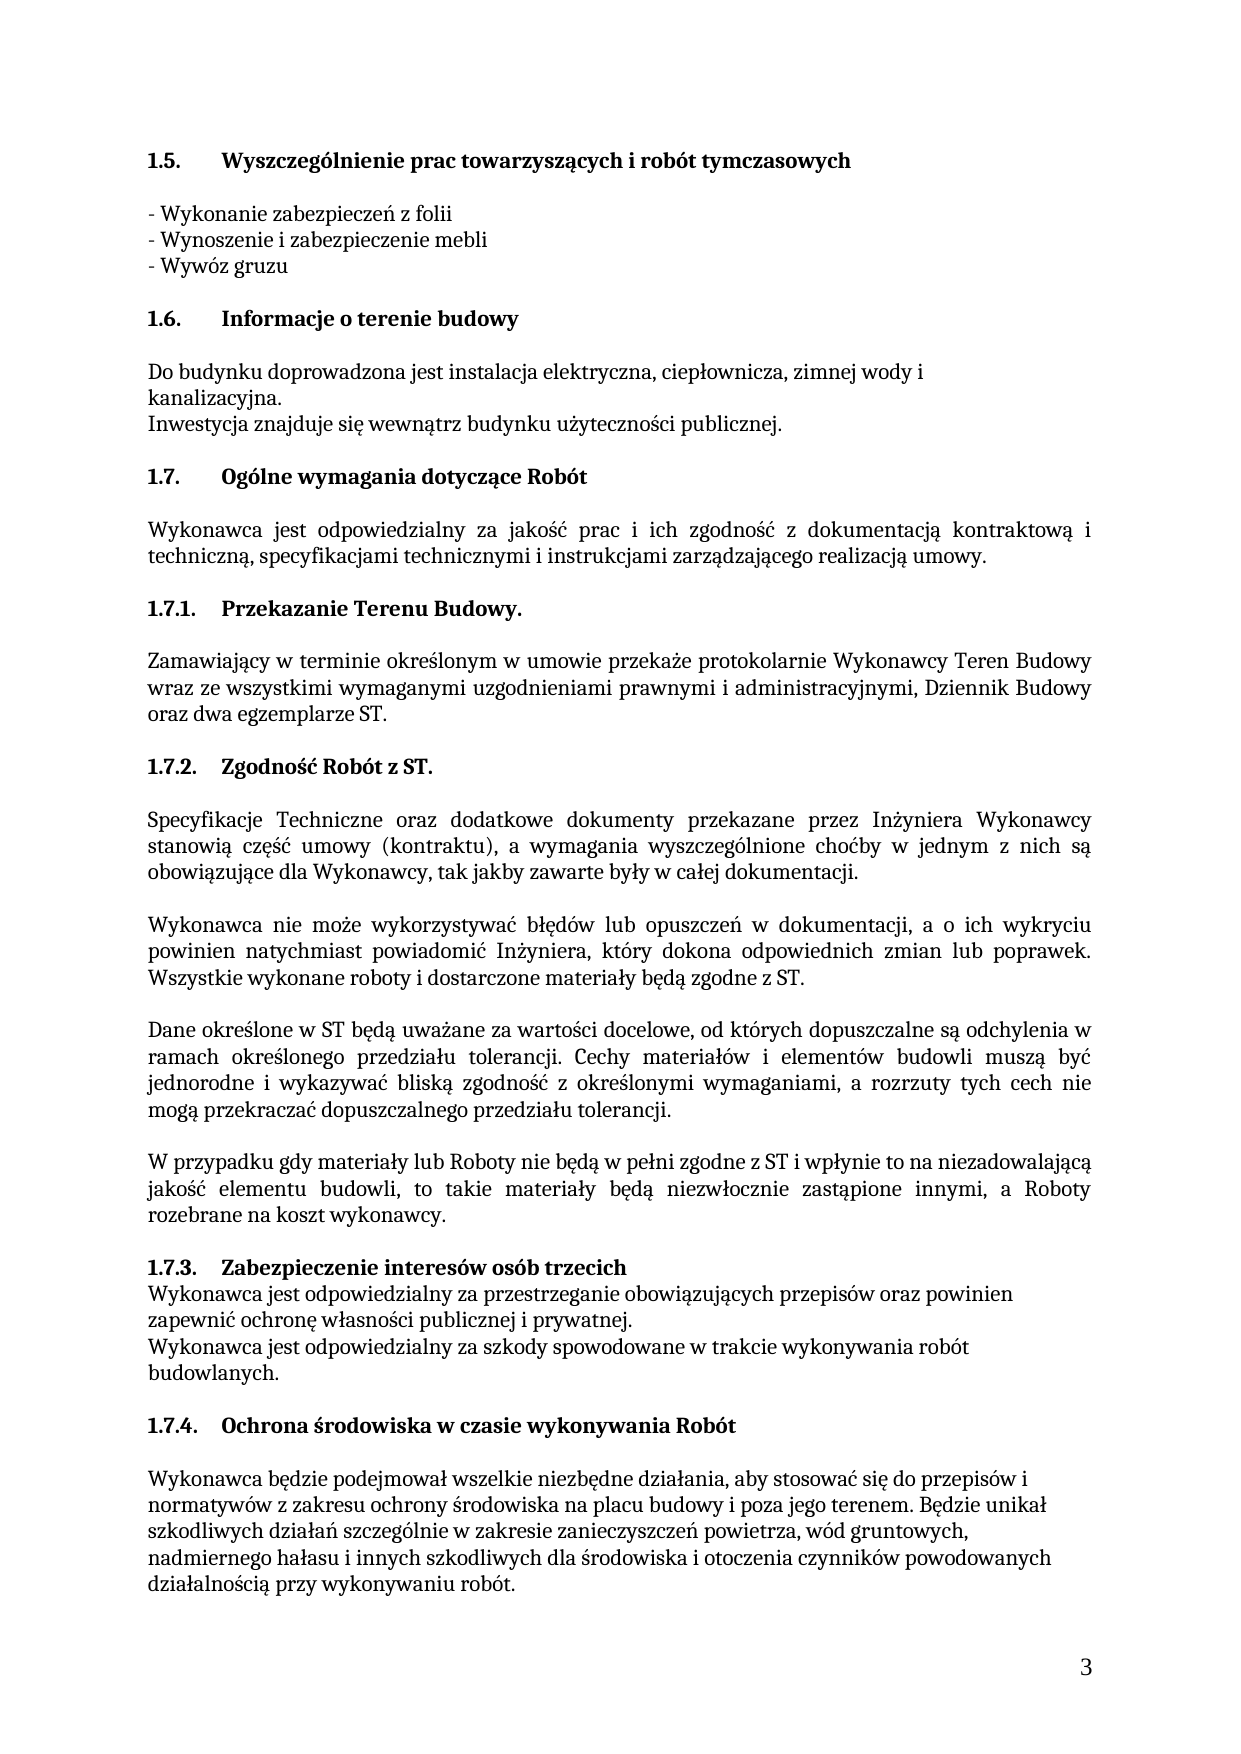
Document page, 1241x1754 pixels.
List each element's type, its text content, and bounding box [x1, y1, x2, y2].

text W przypadku gdy materiały lub Roboty nie będą w pełni zgodne z ST i wpłynie to na niezadowalającą jakość elementu budowli, to takie materiały będą niezwłocznie zastąpione innymi, a Roboty rozebrane na koszt wykonawcy. [148, 1149, 1093, 1228]
text Inwestycja znajduje się wewnątrz budynku użyteczności publicznej. [148, 411, 1093, 437]
text Zamawiający w terminie określonym w umowie przekaże protokolarnie Wykonawcy Teren Budowy wraz ze wszystkimi wymaganymi uzgodnieniami prawnymi i administracyjnymi, Dziennik Budowy oraz dwa egzemplarze ST. [148, 648, 1093, 727]
text Dane określone w ST będą uważane za wartości docelowe, od których dopuszczalne są odchylenia w ramach określonego przedziału tolerancji. Cechy materiałów i elementów budowli muszą być jednorodne i wykazywać bliską zgodność z określonymi wymaganiami, a rozrzuty tych cech nie mogą przekraczać dopuszczalnego przedziału tolerancji. [148, 1017, 1093, 1123]
text Do budynku doprowadzona jest instalacja elektryczna, ciepłownicza, zimnej wody i [148, 358, 1093, 385]
text Wykonawca jest odpowiedzialny za jakość prac i ich zgodność z dokumentacją kontraktową i techniczną, specyfikacjami technicznymi i instrukcjami zarządzającego realizacją umowy. [148, 517, 1093, 569]
text - Wynoszenie i zabezpieczenie mebli [148, 227, 1093, 253]
text Wykonawca nie może wykorzystywać błędów lub opuszczeń w dokumentacji, a o ich wykryciu powinien natychmiast powiadomić Inżyniera, który dokona odpowiednich zmian lub poprawek. Wszystkie wykonane roboty i dostarczone materiały będą zgodne z ST. [148, 912, 1093, 991]
text 1.7.1. Przekazanie Terenu Budowy. [148, 596, 1093, 622]
text 1.7.3. Zabezpieczenie interesów osób trzecich [148, 1254, 1093, 1281]
text 1.6. Informacje o terenie budowy [148, 306, 1093, 332]
text Wykonawca jest odpowiedzialny za przestrzeganie obowiązujących przepisów oraz powinien zapewnić ochronę własności publicznej i prywatnej. [148, 1281, 1093, 1333]
text - Wywóz gruzu [148, 253, 1093, 279]
text kanalizacyjna. [148, 385, 1093, 411]
text Wykonawca jest odpowiedzialny za szkody spowodowane w trakcie wykonywania robót budowlanych. [148, 1333, 1093, 1386]
text Specyfikacje Techniczne oraz dodatkowe dokumenty przekazane przez Inżyniera Wykonawcy stanowią część umowy (kontraktu), a wymagania wyszczególnione choćby w jednym z nich są obowiązujące dla Wykonawcy, tak jakby zawarte były w całej dokumentacji. [148, 806, 1093, 886]
text - Wykonanie zabezpieczeń z folii [148, 200, 1093, 227]
text 1.5. Wyszczególnienie prac towarzyszących i robót tymczasowych [148, 148, 1093, 174]
text 1.7.2. Zgodność Robót z ST. [148, 754, 1093, 780]
text Wykonawca będzie podejmował wszelkie niezbędne działania, aby stosować się do przepisów i normatywów z zakresu ochrony środowiska na placu budowy i poza jego terenem. Będzie unikał szkodliwych działań szczególnie w zakresie zanieczyszczeń powietrza, wód gruntowych, nadmiernego hałasu i innych szkodliwych dla środowiska i otoczenia czynników powodowanych działalnością przy wykonywaniu robót. [148, 1465, 1093, 1597]
text 1.7. Ogólne wymagania dotyczące Robót [148, 464, 1093, 490]
text 1.7.4. Ochrona środowiska w czasie wykonywania Robót [148, 1413, 1093, 1439]
